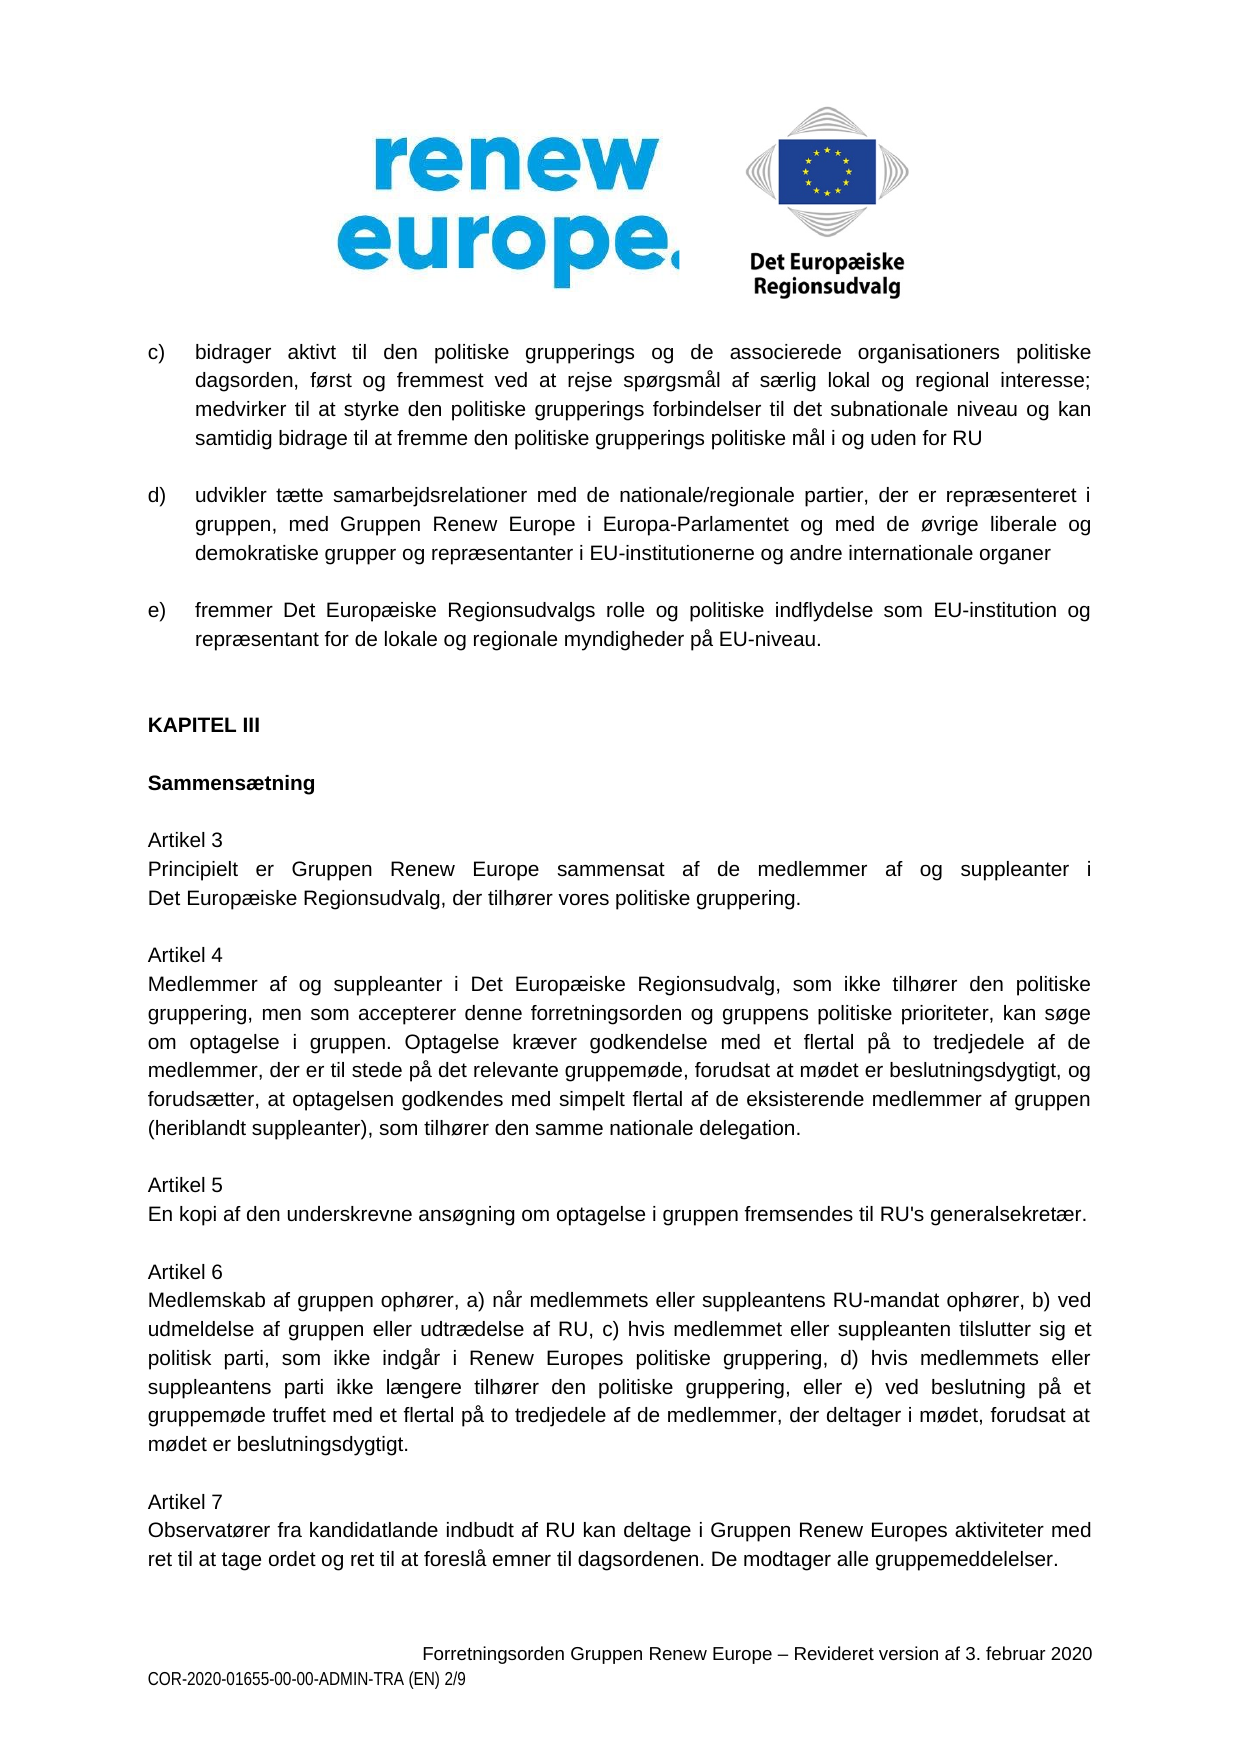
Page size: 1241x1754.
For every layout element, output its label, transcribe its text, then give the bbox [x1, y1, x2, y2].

text Observatører fra kandidatlande indbudt af RU kan deltage i Gruppen Renew Europes aktiviteter med ret til at tage ordet og ret til at foreslå emner til dagsordenen. De modtager alle gruppemeddelelser. [148, 1518, 1092, 1571]
text Medlemskab af gruppen ophører, a) når medlemmets eller suppleantens RU-mandat ophører, b) ved udmeldelse af gruppen eller udtrædelse af RU, c) hvis medlemmet eller suppleanten tilslutter sig et politisk parti, som ikke indgår i Renew Europes politiske gruppering, d) hvis medlemmets eller suppleantens parti ikke længere tilhører den politiske gruppering, eller e) ved beslutning på et gruppemøde truffet med et flertal på to tredjedele af de medlemmer, der deltager i mødet, forudsat at mødet er beslutningsdygtigt. [148, 1288, 1092, 1456]
list fremmer Det Europæiske Regionsudvalgs rolle og politiske indflydelse som EU-institution og repræsentant for de lokale og regionale myndigheder på EU-niveau. [148, 598, 1092, 651]
list bidrager aktivt til den politiske grupperings og de associerede organisationers politiske dagsorden, først og fremmest ved at rejse spørgsmål af særlig lokal og regional interesse; medvirker til at styrke den politiske grupperings forbindelser til det subnationale niveau og kan samtidig bidrage til at fremme den politiske grupperings politiske mål i og uden for RU [148, 339, 1092, 450]
picture [330, 75, 975, 331]
text Artikel 3 [148, 828, 1092, 852]
list udvikler tætte samarbejdsrelationer med de nationale/regionale partier, der er repræsenteret i gruppen, med Gruppen Renew Europe i Europa-Parlamentet og med de øvrige liberale og demokratiske grupper og repræsentanter i EU-institutionerne og andre internationale organer [148, 483, 1092, 565]
text Artikel 4 [148, 943, 1092, 967]
text Artikel 6 [148, 1259, 1092, 1283]
text Artikel 5 [148, 1173, 1092, 1197]
text KAPITEL III [148, 713, 1092, 737]
text Medlemmer af og suppleanter i Det Europæiske Regionsudvalg, som ikke tilhører den politiske gruppering, men som accepterer denne forretningsorden og gruppens politiske prioriteter, kan søge om optagelse i gruppen. Optagelse kræver godkendelse med et flertal på to tredjedele af de medlemmer, der er til stede på det relevante gruppemøde, forudsat at mødet er beslutningsdygtigt, og forudsætter, at optagelsen godkendes med simpelt flertal af de eksisterende medlemmer af gruppen (heriblandt suppleanter), som tilhører den samme nationale delegation. [148, 972, 1092, 1140]
subtitle Sammensætning [148, 771, 1092, 795]
text Principielt er Gruppen Renew Europe sammensat af de medlemmer af og suppleanter i Det Europæiske Regionsudvalg, der tilhører vores politiske gruppering. [148, 857, 1092, 910]
text Artikel 7 [148, 1489, 1092, 1513]
text En kopi af den underskrevne ansøgning om optagelse i gruppen fremsendes til RU's generalsekretær. [148, 1202, 1092, 1226]
